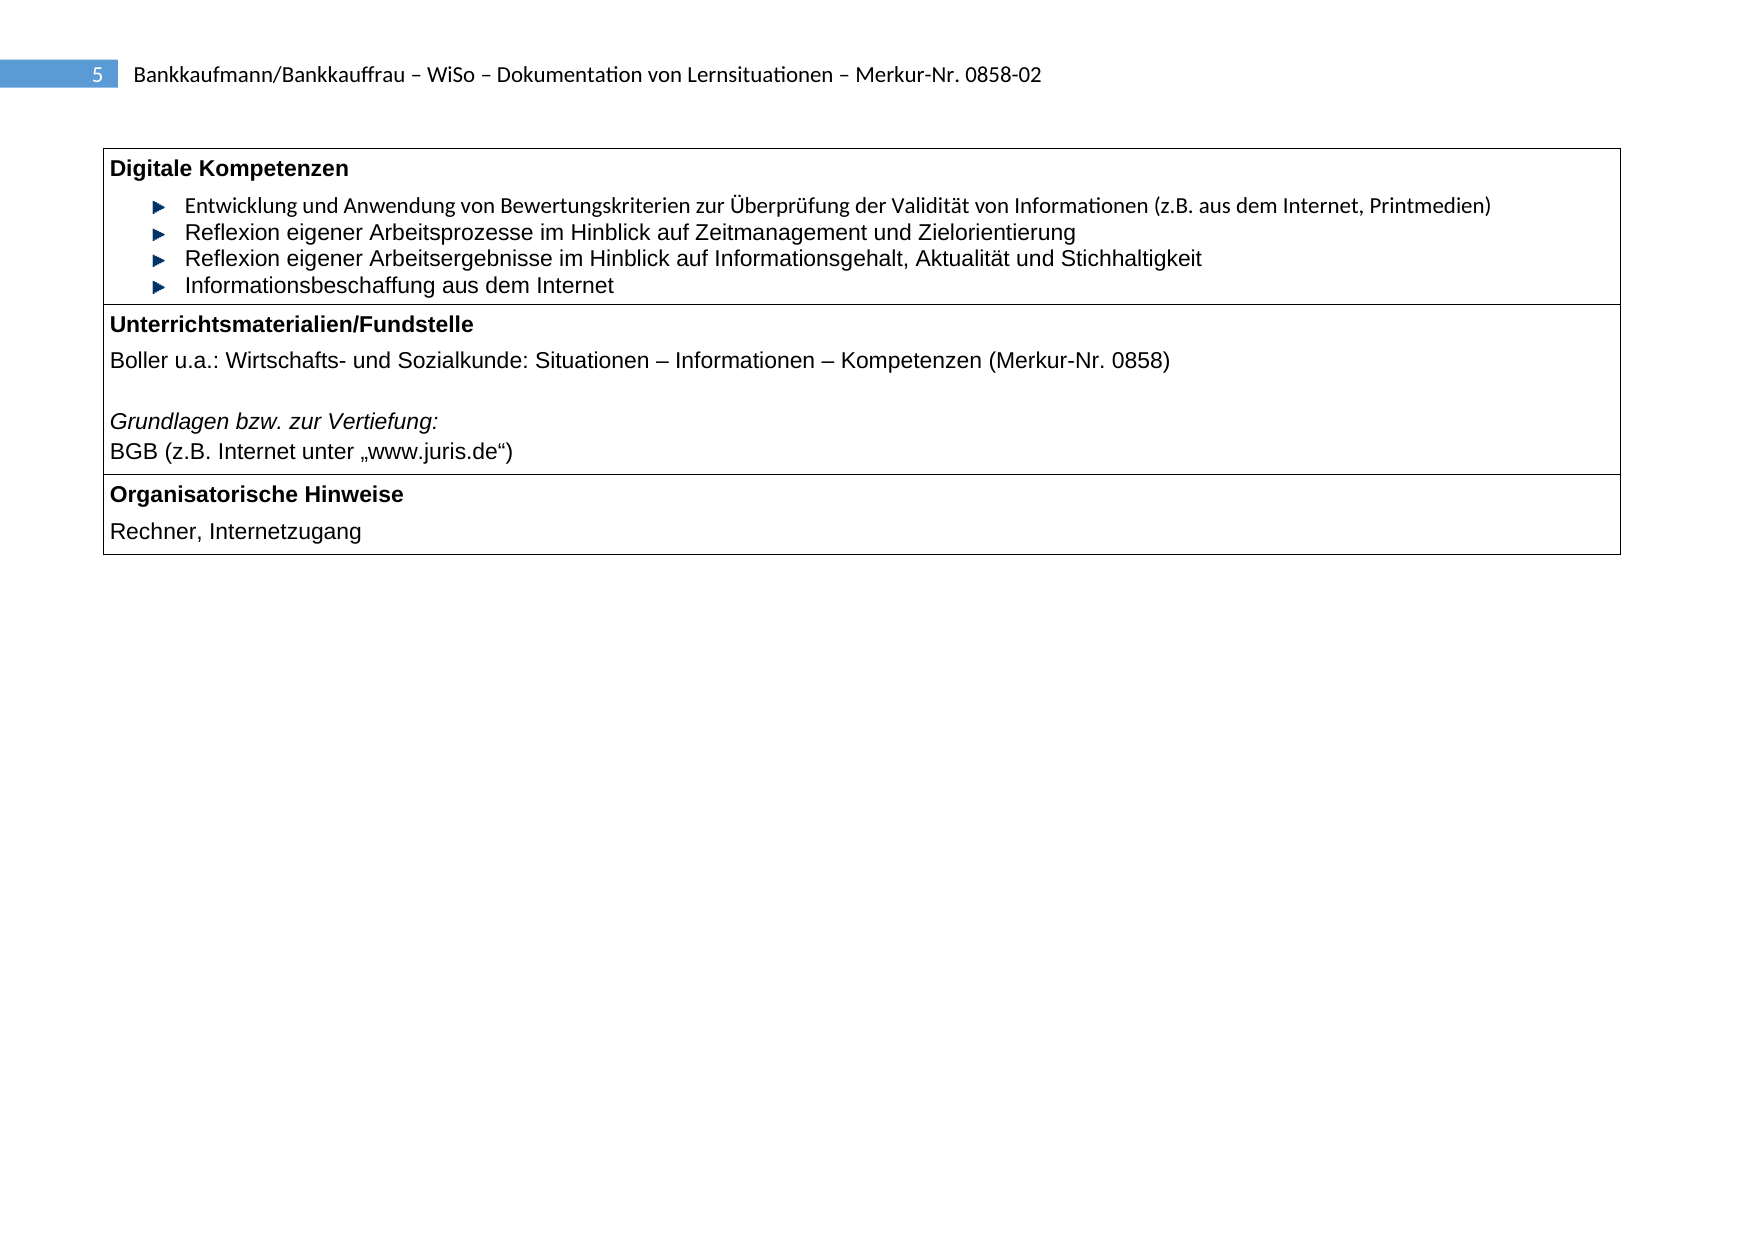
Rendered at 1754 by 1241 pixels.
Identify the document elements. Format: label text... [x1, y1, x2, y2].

table_cell Organisatorische Hinweise Rechner, Internetzugang [104, 475, 1620, 554]
table_cell Unterrichtsmaterialien/Fundstelle Boller u.a.: Wirtschafts- und Sozialkunde: Situationen – Informationen – Kompetenzen (Merkur-Nr. 0858) Grundlagen bzw. zur Vertiefung: BGB (z.B. Internet unter „www.juris.de“) [104, 305, 1620, 474]
picture [148, 250, 165, 267]
table_cell Digitale Kompetenzen [104, 149, 1620, 304]
picture [148, 276, 165, 294]
picture [148, 224, 165, 241]
picture [148, 196, 165, 214]
